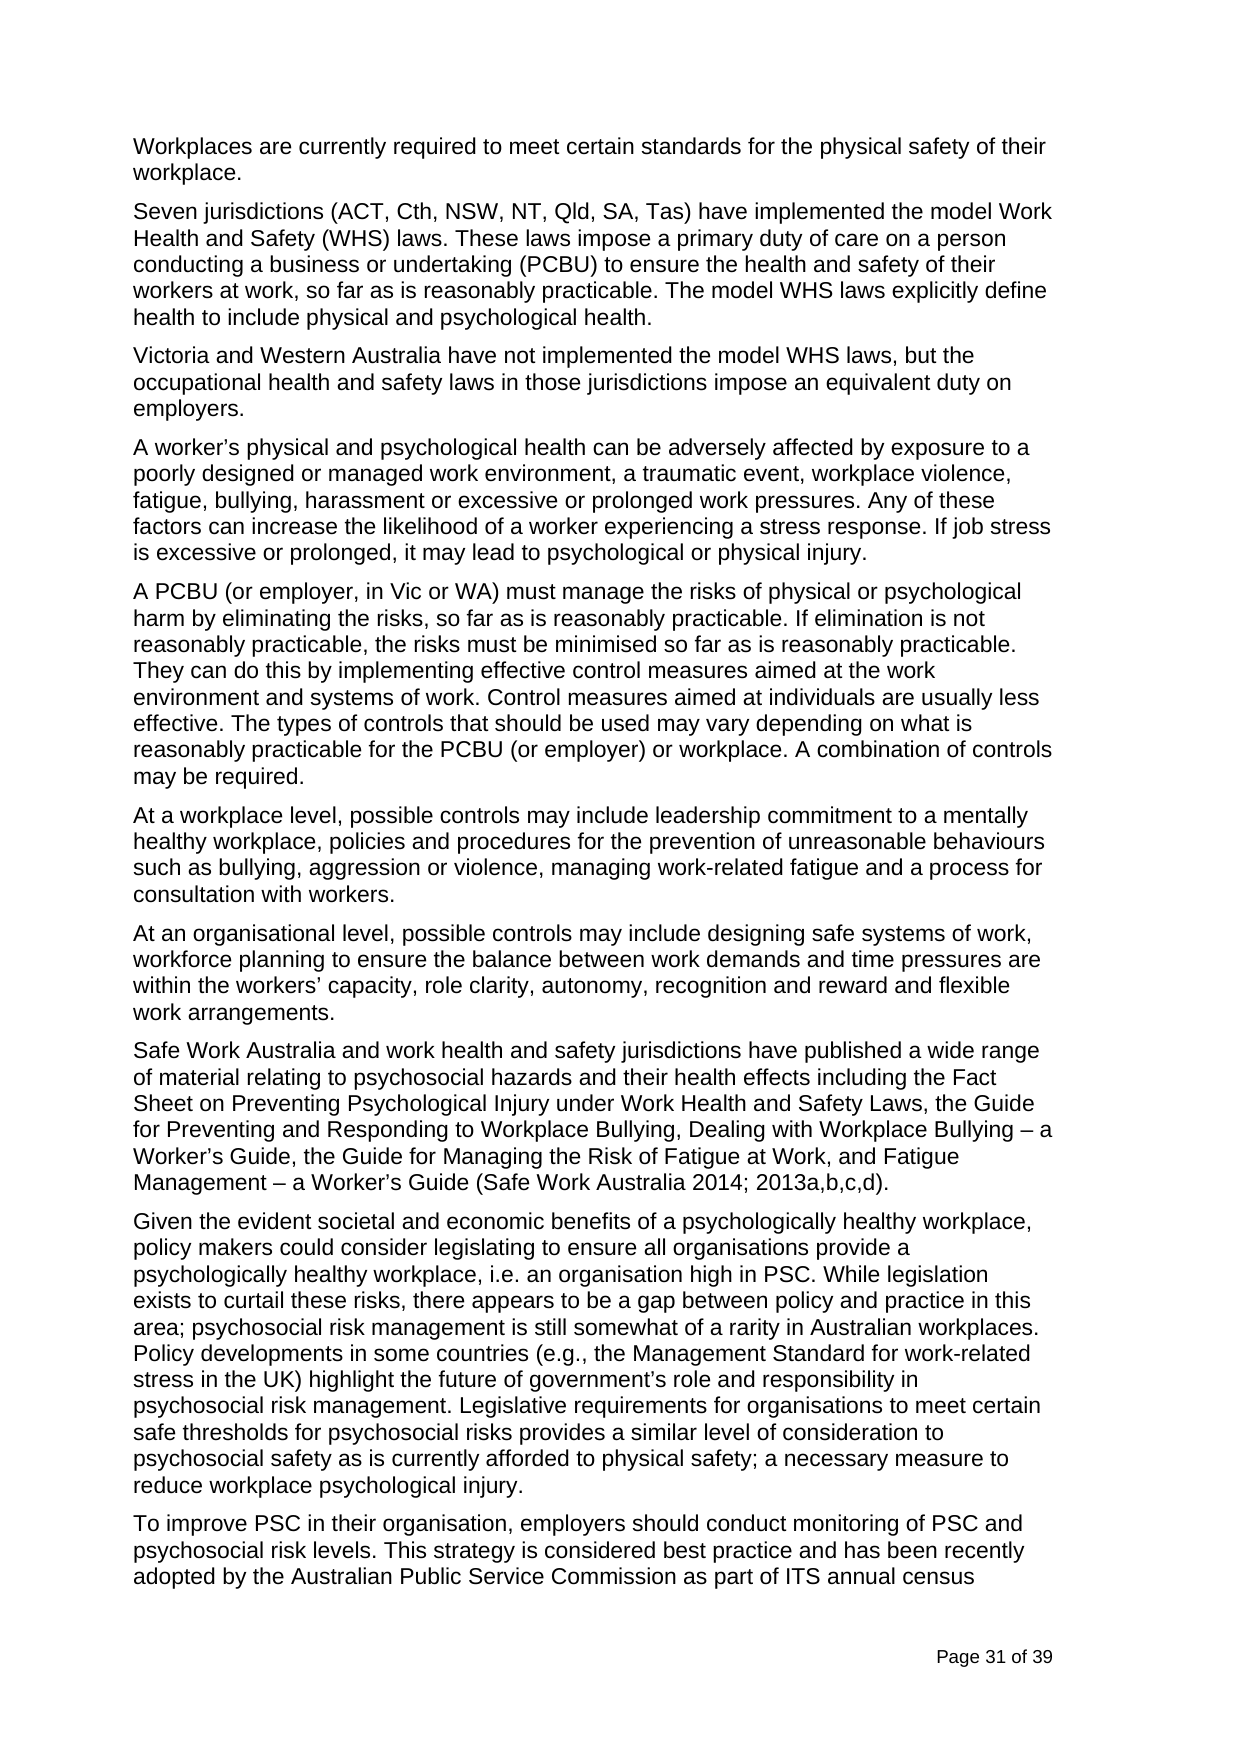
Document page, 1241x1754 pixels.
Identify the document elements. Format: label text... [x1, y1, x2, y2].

text A PCBU (or employer, in Vic or WA) must manage the risks of physical or psychological harm by eliminating the risks, so far as is reasonably practicable. If elimination is not reasonably practicable, the risks must be minimised so far as is reasonably practicable. They can do this by implementing effective control measures aimed at the work environment and systems of work. Control measures aimed at individuals are usually less effective. The types of controls that should be used may vary depending on what is reasonably practicable for the PCBU (or employer) or workplace. A combination of controls may be required. [133, 578, 1053, 789]
text Seven jurisdictions (ACT, Cth, NSW, NT, Qld, SA, Tas) have implemented the model Work Health and Safety (WHS) laws. These laws impose a primary duty of care on a person conducting a business or undertaking (PCBU) to ensure the health and safety of their workers at work, so far as is reasonably practicable. The model WHS laws explicitly define health to include physical and psychological health. [133, 198, 1053, 330]
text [133, 1510, 1053, 1589]
text At a workplace level, possible controls may include leadership commitment to a mentally healthy workplace, policies and procedures for the prevention of unreasonable behaviours such as bullying, aggression or violence, managing work-related fatigue and a process for consultation with workers. [133, 802, 1053, 907]
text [133, 133, 1053, 186]
text At an organisational level, possible controls may include designing safe systems of work, workforce planning to ensure the balance between work demands and time pressures are within the workers’ capacity, role clarity, autonomy, recognition and reward and flexible work arrangements. [133, 919, 1053, 1025]
text A worker’s physical and psychological health can be adversely affected by exposure to a poorly designed or managed work environment, a traumatic event, workplace violence, fatigue, bullying, harassment or excessive or prolonged work pressures. Any of these factors can increase the likelihood of a worker experiencing a stress response. If job stress is excessive or prolonged, it may lead to psychological or physical injury. [133, 434, 1053, 566]
text Safe Work Australia and work health and safety jurisdictions have published a wide range of material relating to psychosocial hazards and their health effects including the Fact Sheet on Preventing Psychological Injury under Work Health and Safety Laws, the Guide for Preventing and Responding to Workplace Bullying, Dealing with Workplace Bullying – a Worker’s Guide, the Guide for Managing the Risk of Fatigue at Work, and Fatigue Management – a Worker’s Guide (Safe Work Australia 2014; 2013a,b,c,d). [133, 1037, 1053, 1196]
text Given the evident societal and economic benefits of a psychologically healthy workplace, policy makers could consider legislating to ensure all organisations provide a psychologically healthy workplace, i.e. an organisation high in PSC. While legislation exists to curtail these risks, there appears to be a gap between policy and practice in this area; psychosocial risk management is still somewhat of a rarity in Australian workplaces. Policy developments in some countries (e.g., the Management Standard for work-related stress in the UK) highlight the future of government’s role and responsibility in psychosocial risk management. Legislative requirements for organisations to meet certain safe thresholds for psychosocial risks provides a similar level of consideration to psychosocial safety as is currently afforded to physical safety; a necessary measure to reduce workplace psychological injury. [133, 1208, 1053, 1498]
text Victoria and Western Australia have not implemented the model WHS laws, but the occupational health and safety laws in those jurisdictions impose an equivalent duty on employers. [133, 342, 1053, 421]
